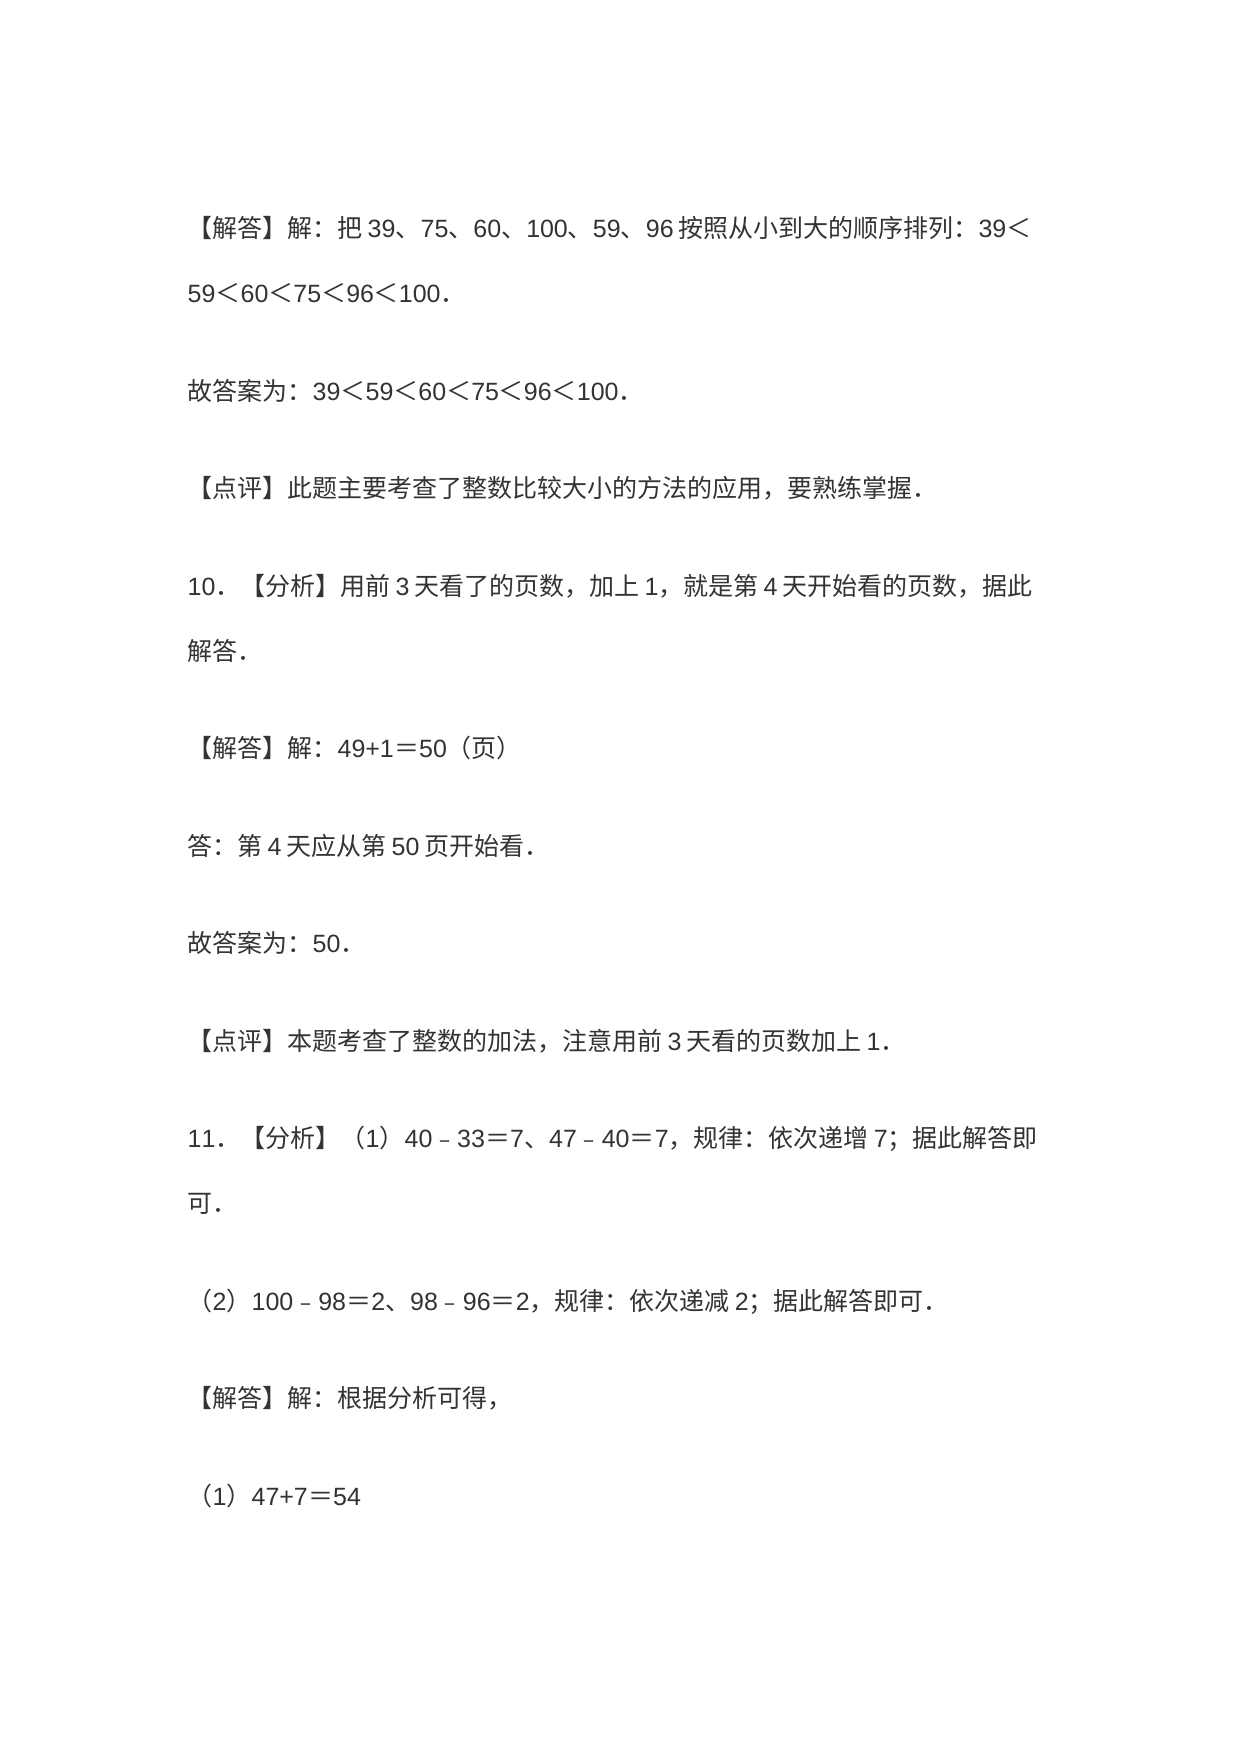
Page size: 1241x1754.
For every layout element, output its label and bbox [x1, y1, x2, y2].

text [187, 162, 1053, 1527]
